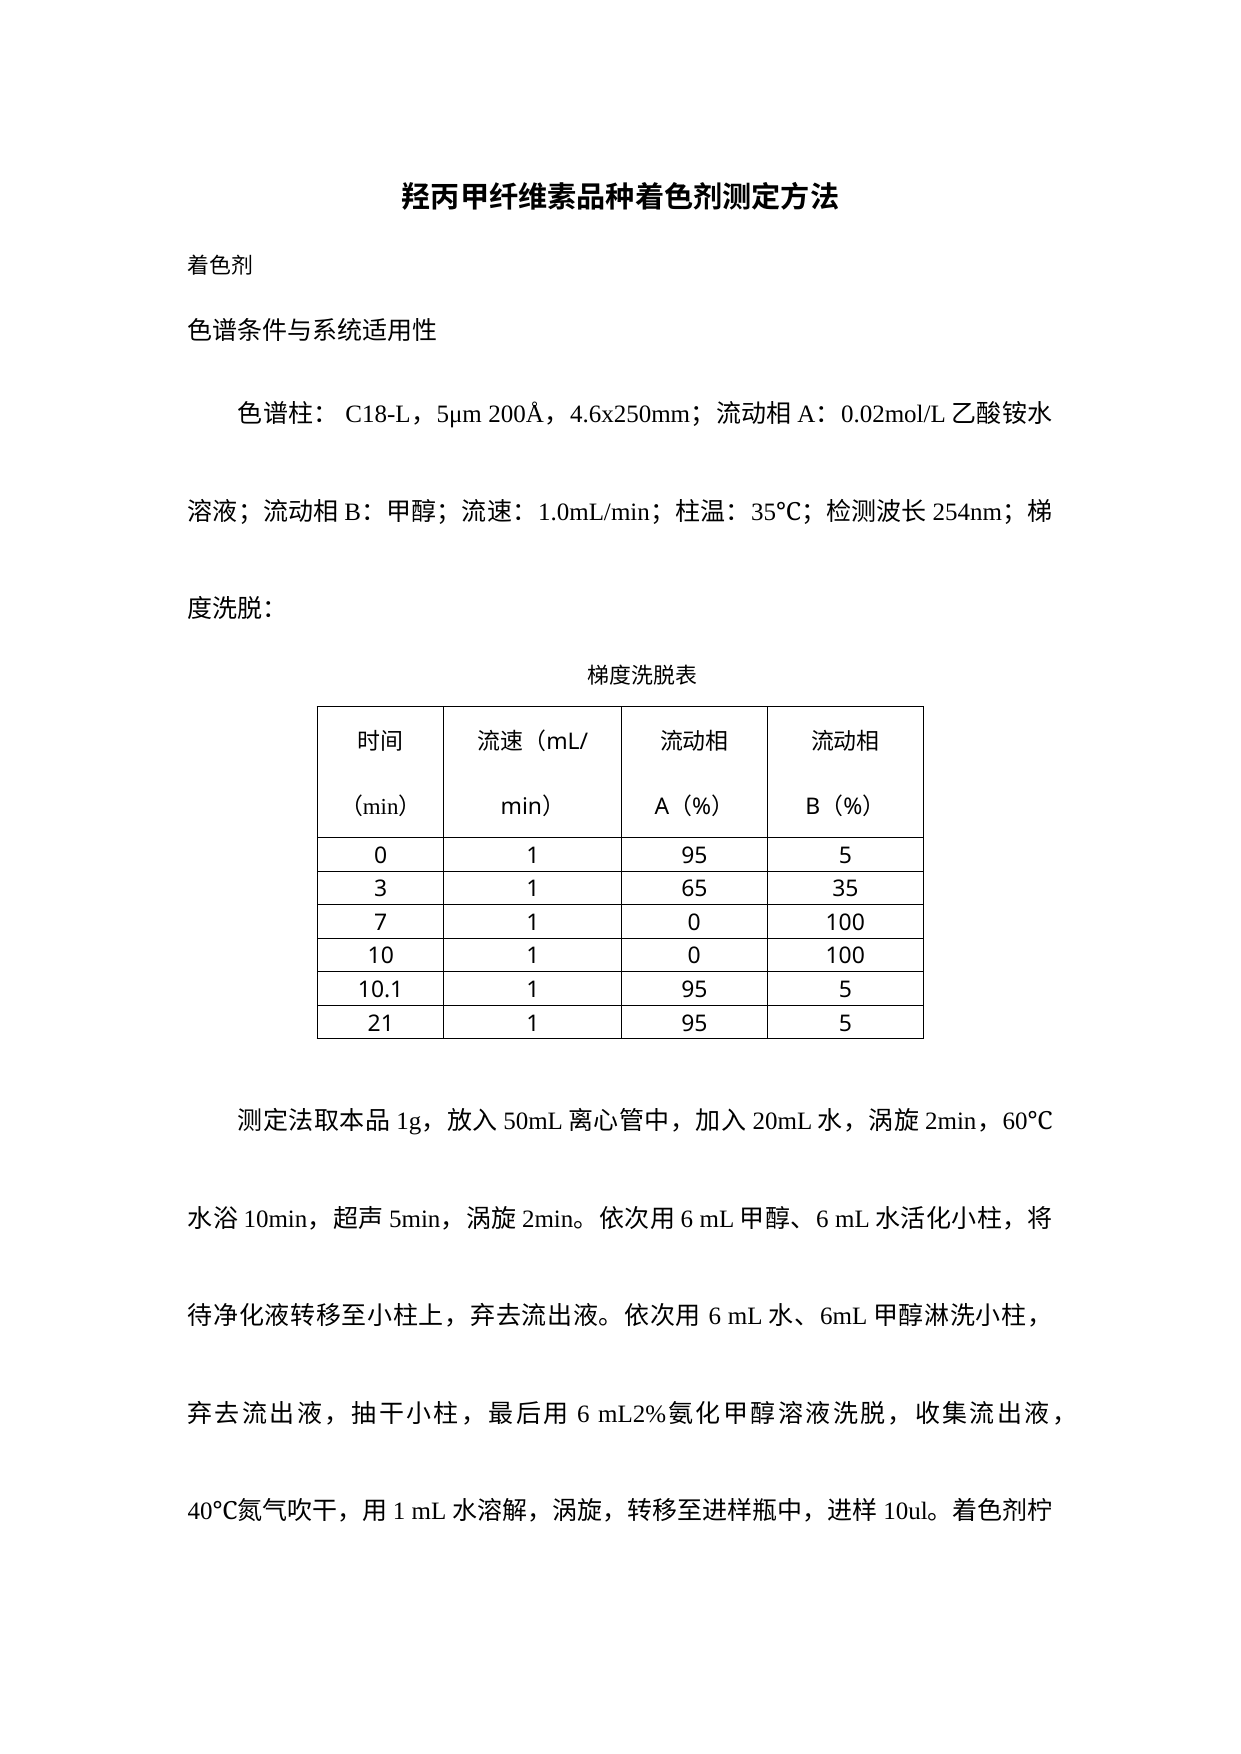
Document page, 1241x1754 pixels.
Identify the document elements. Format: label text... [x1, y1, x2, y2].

table_cell 5 [768, 1006, 923, 1038]
table_cell 95 [622, 838, 767, 871]
list 羟丙甲纤维素品种着色剂测定方法 [187, 162, 1053, 227]
table_header 流速（mL/min） [444, 707, 621, 837]
table_cell 1 [444, 872, 621, 904]
table_cell 1 [444, 939, 621, 971]
table_cell 1 [444, 905, 621, 938]
table_cell 35 [768, 872, 923, 904]
table_cell 10 [318, 939, 443, 971]
table_header 流动相B（%） [768, 707, 923, 837]
table_cell 0 [622, 905, 767, 938]
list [187, 1086, 1053, 1541]
list 色谱条件与系统适用性 [187, 296, 1053, 361]
table_cell 95 [622, 1006, 767, 1038]
table_cell 100 [768, 905, 923, 938]
table_header 时间（min） [318, 707, 443, 837]
table_cell 7 [318, 905, 443, 938]
table_cell 10.1 [318, 972, 443, 1005]
table_cell 21 [318, 1006, 443, 1038]
table_cell 3 [318, 872, 443, 904]
table_cell 0 [622, 939, 767, 971]
table_cell 100 [768, 939, 923, 971]
table_cell 95 [622, 972, 767, 1005]
table_cell 1 [444, 972, 621, 1005]
table_cell 0 [318, 838, 443, 871]
list 着色剂 [187, 248, 1053, 281]
table_cell 1 [444, 838, 621, 871]
text 色谱柱： C18-L，5μm 200Å，4.6x250mm；流动相A：0.02mol/L乙酸铵水溶液；流动相B：甲醇；流速：1.0mL/min；柱温：35℃；检测波长254nm；梯度洗脱： [187, 379, 1053, 639]
table_cell 1 [444, 1006, 621, 1038]
table_cell 5 [768, 838, 923, 871]
table_cell 5 [768, 972, 923, 1005]
text 梯度洗脱表 [187, 658, 1053, 690]
table_header 流动相A（%） [622, 707, 767, 837]
table_cell 65 [622, 872, 767, 904]
